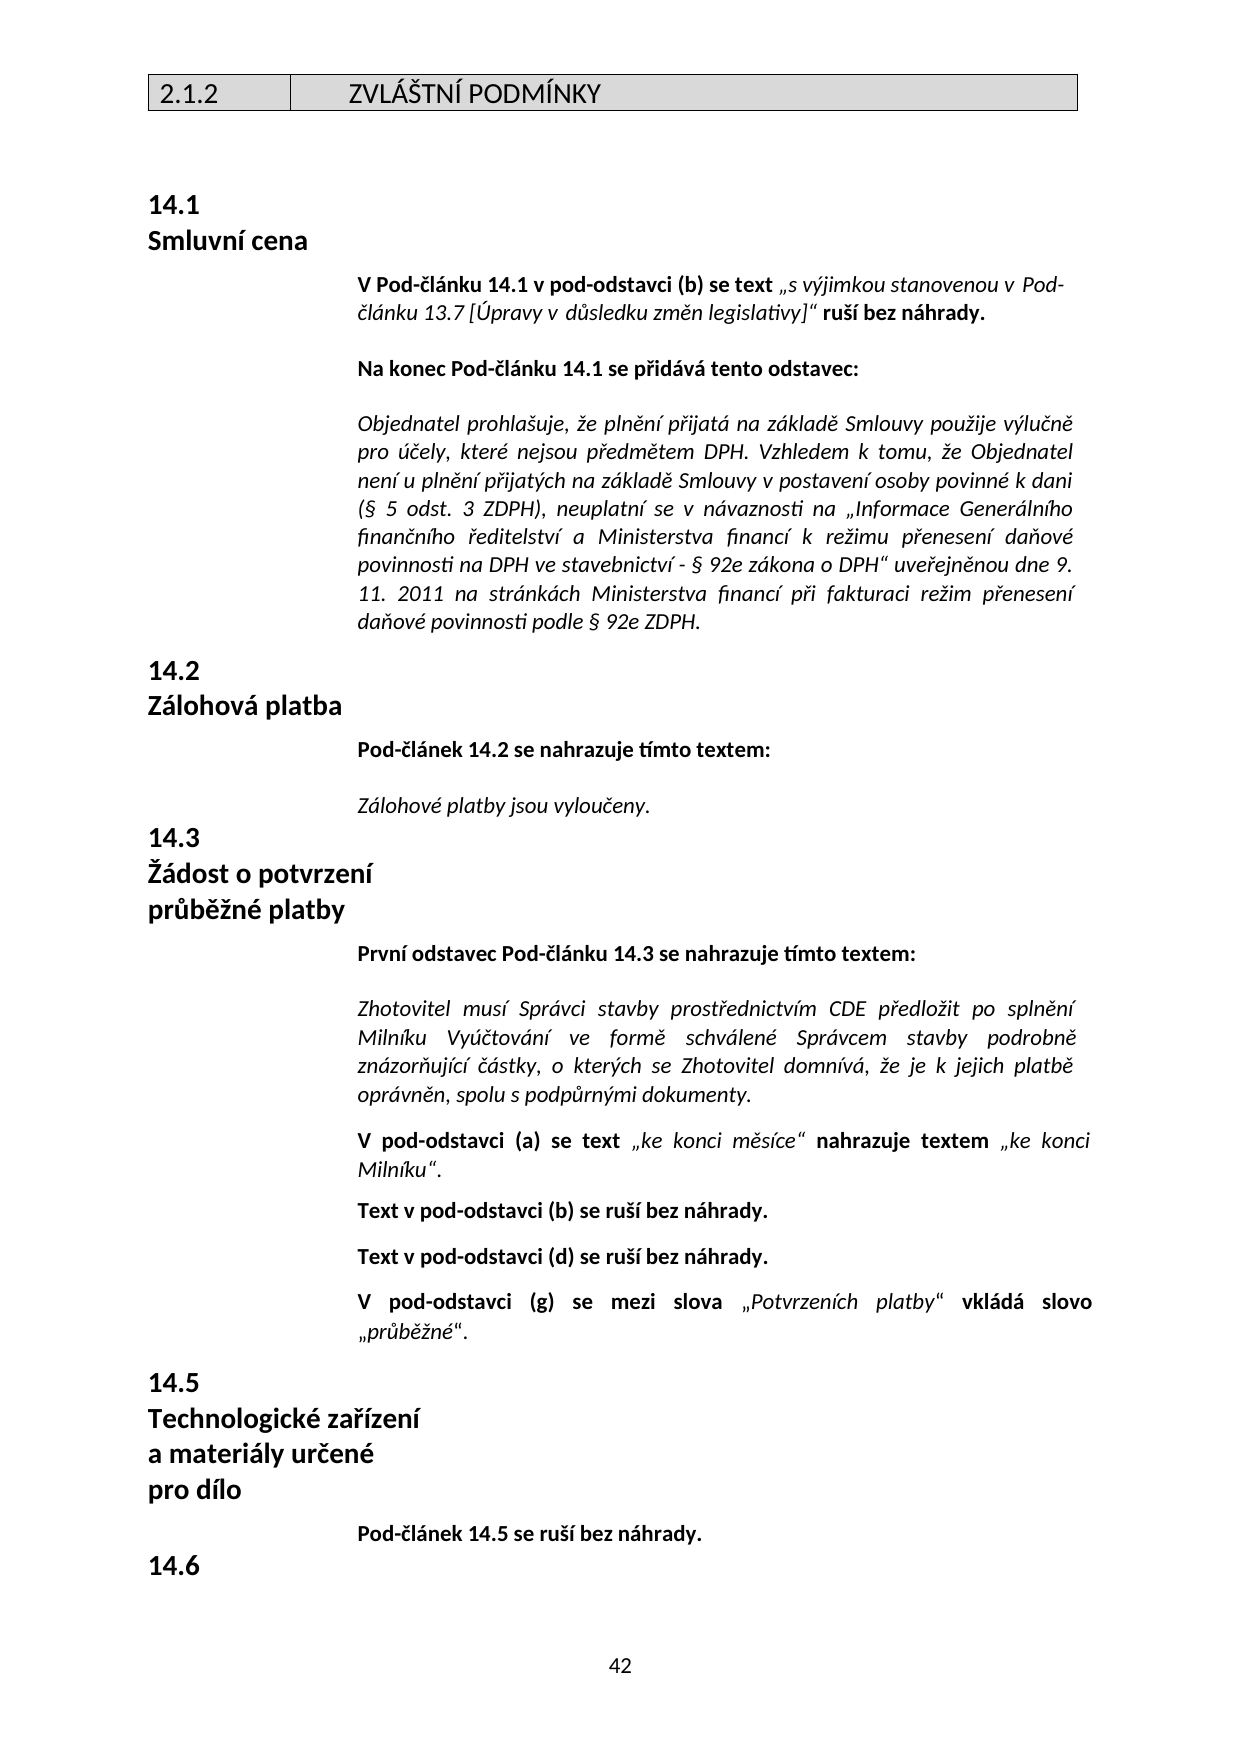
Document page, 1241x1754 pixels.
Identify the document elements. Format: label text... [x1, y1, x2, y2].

text Žádost o potvrzení [148, 855, 1093, 891]
text Text v pod-odstavci (b) se ruší bez náhrady. [357, 1196, 1043, 1224]
text Technologické zařízení [148, 1400, 1093, 1436]
text průběžné platby [148, 891, 1093, 926]
text 14.1 [148, 186, 1093, 222]
text pro dílo [148, 1471, 1093, 1507]
text Zhotovitel musí Správci stavby prostřednictvím CDE předložit po splnění Milníku Vyúčtování ve formě schválené Správcem stavby podrobně znázorňující částky, o kterých se Zhotovitel domnívá, že je k jejich platbě oprávněn, spolu s podpůrnými dokumenty. [357, 994, 1077, 1108]
text V pod-odstavci (a) se text „ke konci měsíce“ nahrazuje textem „ke konci Milníku“. [357, 1126, 1093, 1183]
text a materiály určené [148, 1436, 1093, 1471]
text V pod-odstavci (g) se mezi slova „Potvrzeních platby“ vkládá slovo „průběžné“. [357, 1287, 1093, 1346]
text 14.2 [148, 652, 1093, 687]
text První odstavec Pod-článku 14.3 se nahrazuje tímto textem: [357, 939, 1093, 967]
text Zálohová platba [148, 687, 1093, 723]
text Na konec Pod-článku 14.1 se přidává tento odstavec: [357, 354, 1093, 382]
text Objednatel prohlašuje, že plnění přijatá na základě Smlouvy použije výlučně pro účely, které nejsou předmětem DPH. Vzhledem k tomu, že Objednatel není u plnění přijatých na základě Smlouvy v postavení osoby povinné k dani (§ 5 odst. 3 ZDPH), neuplatní se v návaznosti na „Informace Generálního finančního ředitelství a Ministerstva financí k režimu přenesení daňové povinnosti na DPH ve stavebnictví - § 92e zákona o DPH“ uveřejněnou dne 9. 11. 2011 na stránkách Ministerstva financí při fakturaci režim přenesení daňové povinnosti podle § 92e ZDPH. [357, 409, 1077, 635]
text 14.5 [148, 1364, 1093, 1400]
text Smluvní cena [148, 222, 1093, 257]
text 14.3 [148, 819, 1093, 855]
text Text v pod-odstavci (d) se ruší bez náhrady. [357, 1242, 1043, 1270]
text Pod-článek 14.5 se ruší bez náhrady. [357, 1519, 1093, 1547]
text Zálohové platby jsou vyloučeny. [357, 792, 1093, 819]
text Pod-článek 14.2 se nahrazuje tímto textem: [357, 736, 1093, 763]
text V Pod-článku 14.1 v pod-odstavci (b) se text „s výjimkou stanovenou v Pod-článku 13.7 [Úpravy v důsledku změn legislativy]“ ruší bez náhrady. [357, 270, 1093, 326]
text 14.6 [148, 1547, 1093, 1583]
